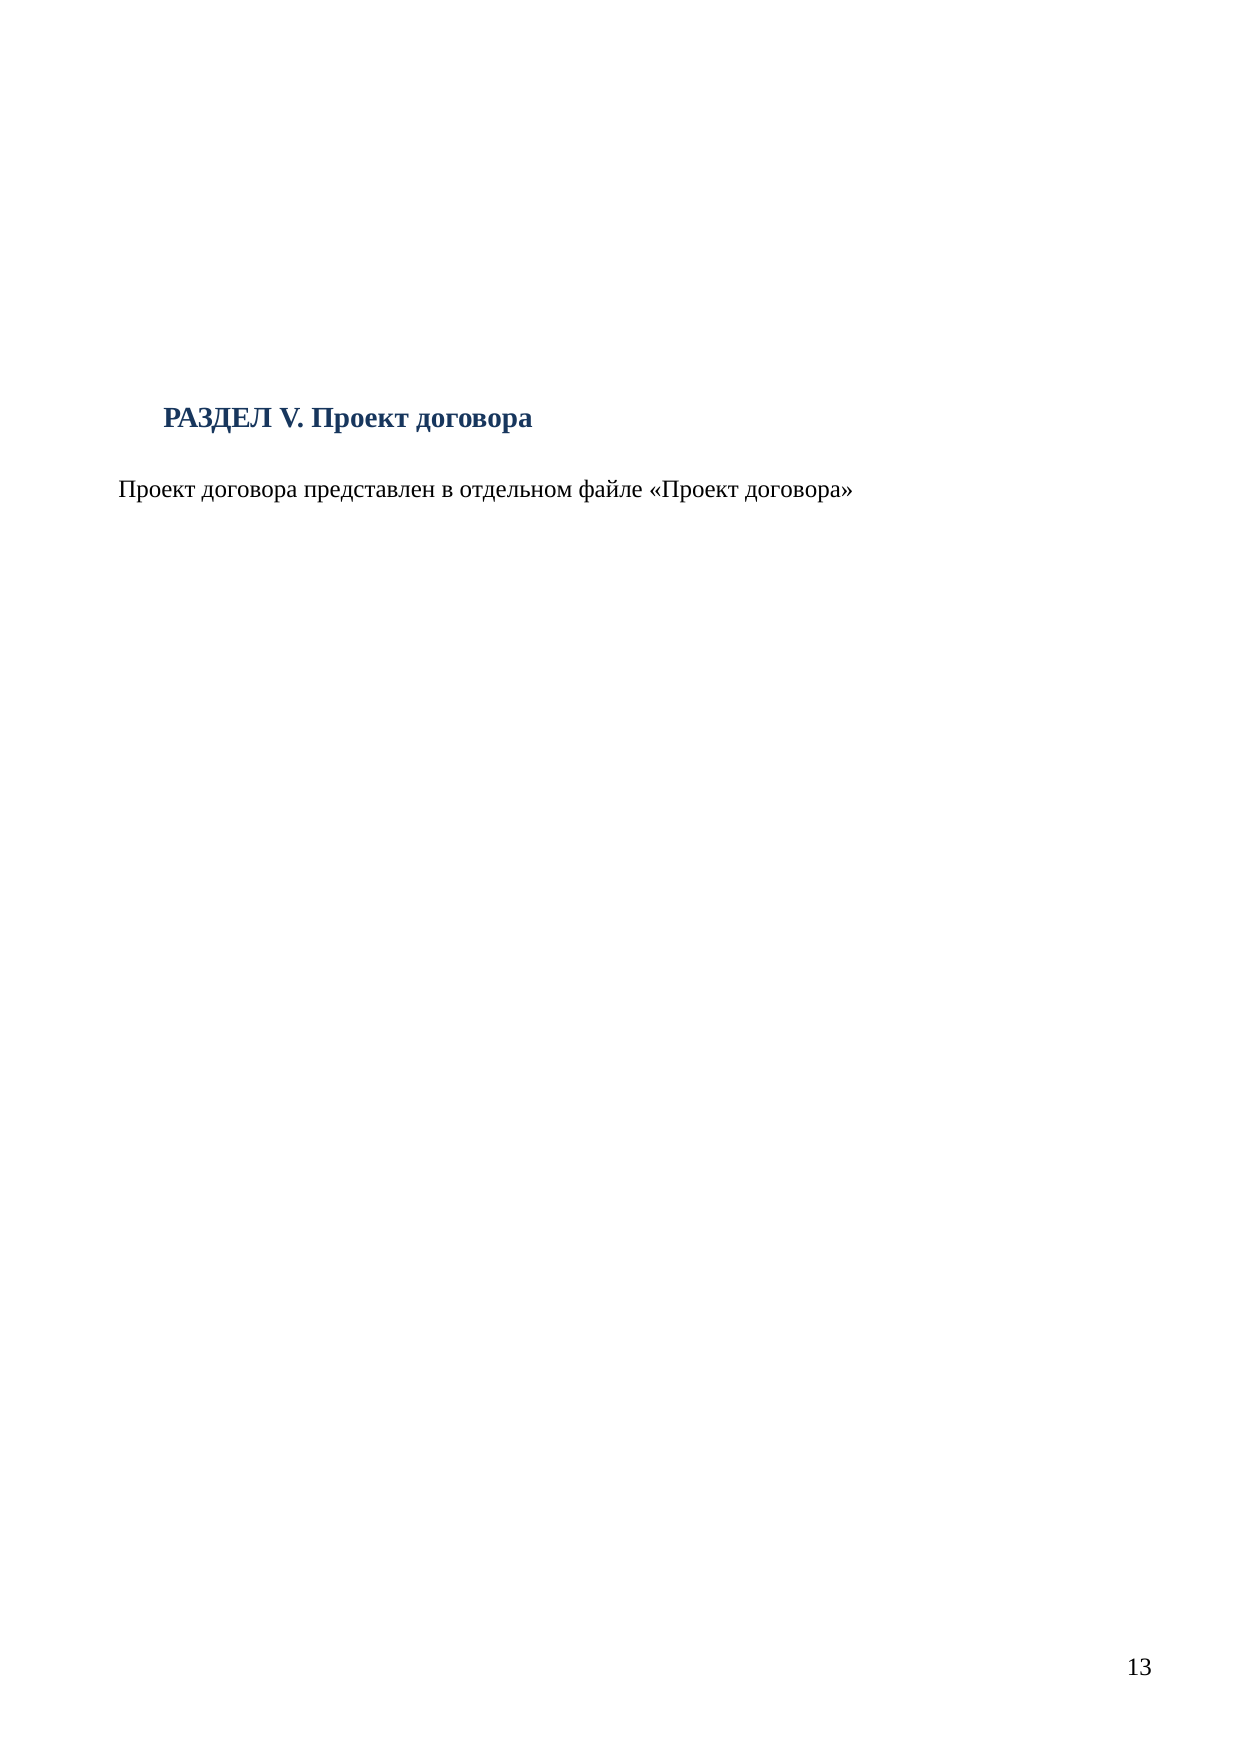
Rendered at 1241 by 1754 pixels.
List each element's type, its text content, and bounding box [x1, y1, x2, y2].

subtitle РАЗДЕЛ V. Проект договора [163, 400, 1152, 433]
text Проект договора представлен в отдельном файле «Проект договора» [118, 474, 1152, 503]
